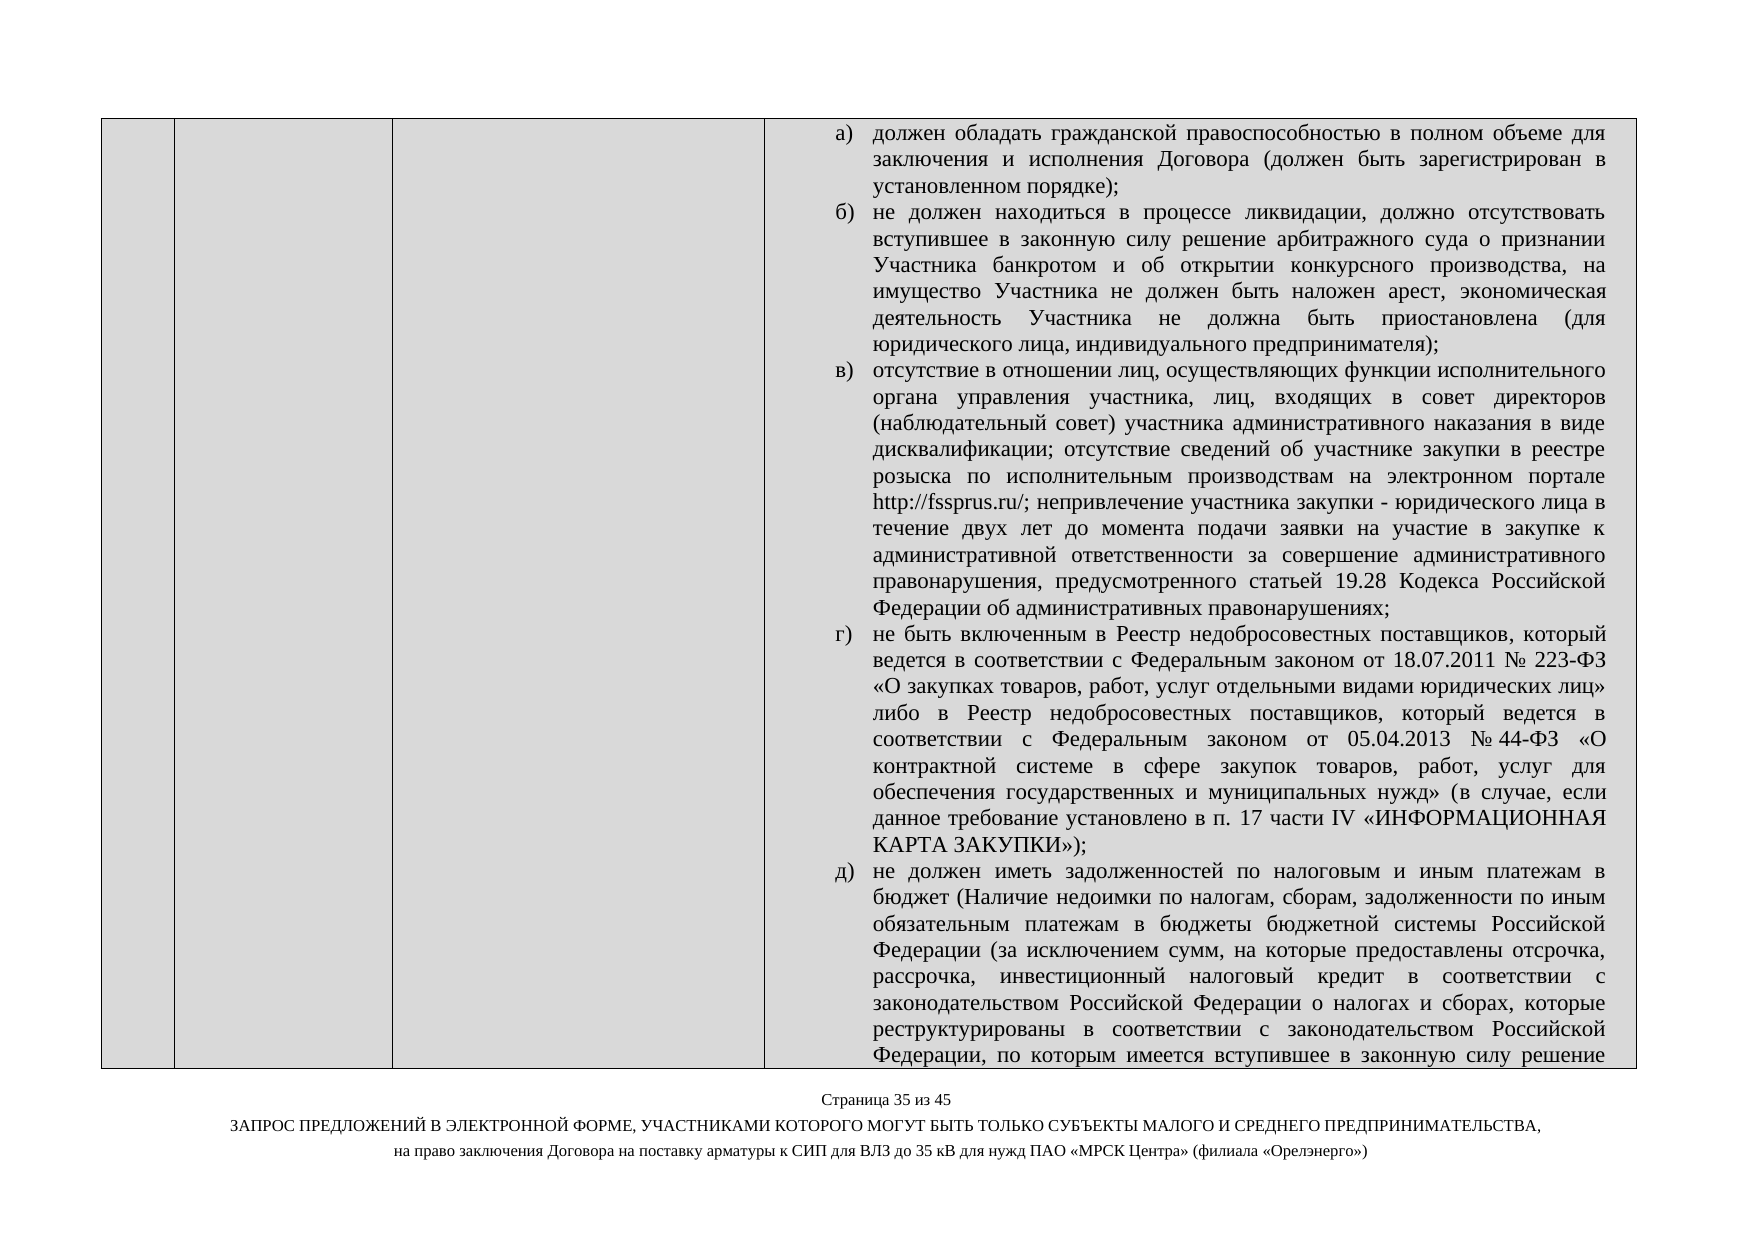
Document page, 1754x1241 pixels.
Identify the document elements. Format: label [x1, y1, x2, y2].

table_cell [175, 119, 392, 1068]
table_cell [393, 119, 764, 1068]
table_cell [102, 119, 174, 1068]
table_cell [765, 119, 1636, 1068]
